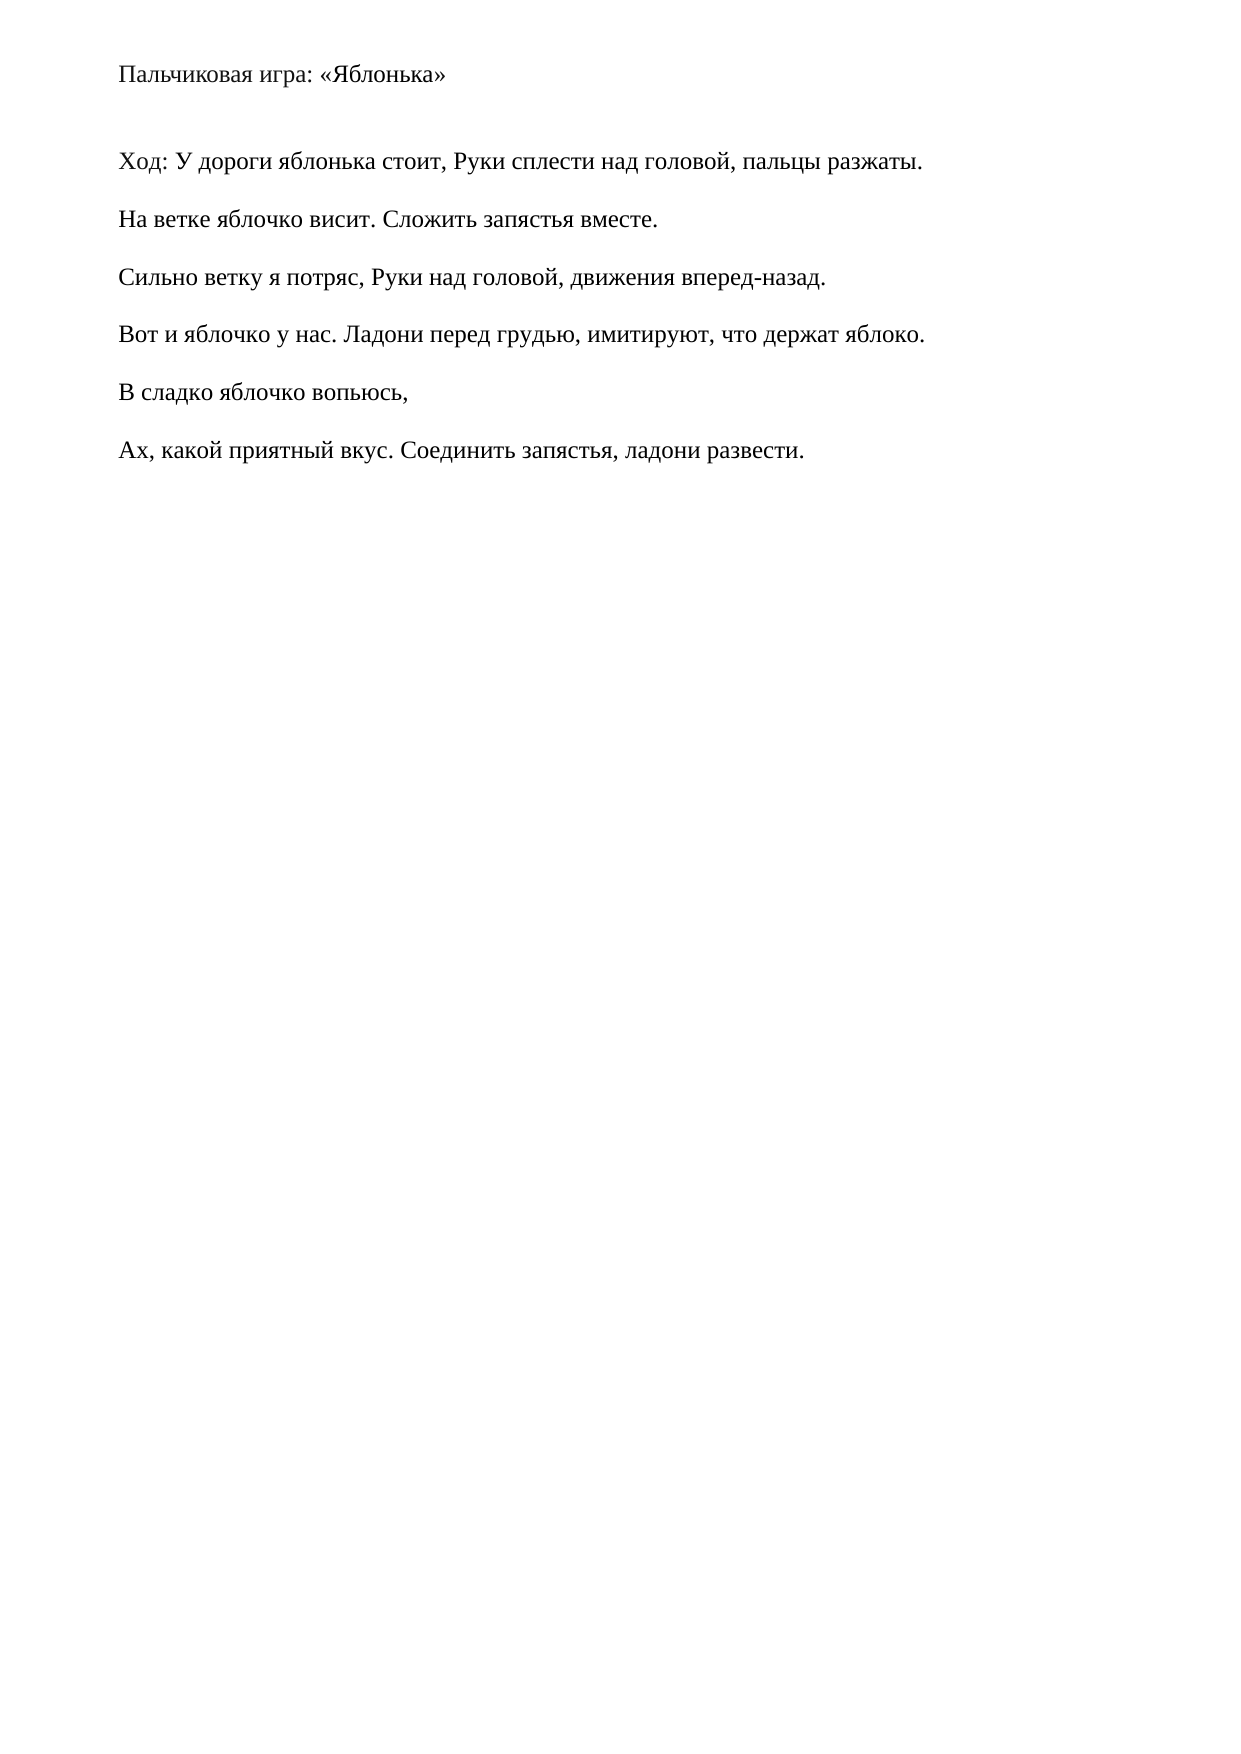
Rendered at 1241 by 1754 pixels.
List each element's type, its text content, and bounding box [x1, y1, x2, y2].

text Ход: У дороги яблонька стоит, Руки сплести над головой, пальцы разжаты. [118, 146, 1122, 174]
text В сладко яблочко вопьюсь, [118, 377, 1122, 406]
text На ветке яблочко висит. Сложить запястья вместе. [118, 204, 1122, 232]
text Сильно ветку я потряс, Руки над головой, движения вперед-назад. [118, 262, 1122, 290]
text Вот и яблочко у нас. Ладони перед грудью, имитируют, что держат яблоко. [118, 319, 1122, 348]
text Ах, какой приятный вкус. Соединить запястья, ладони развести. [118, 435, 1122, 464]
text Пальчиковая игра: «Яблонька» [118, 59, 1122, 117]
